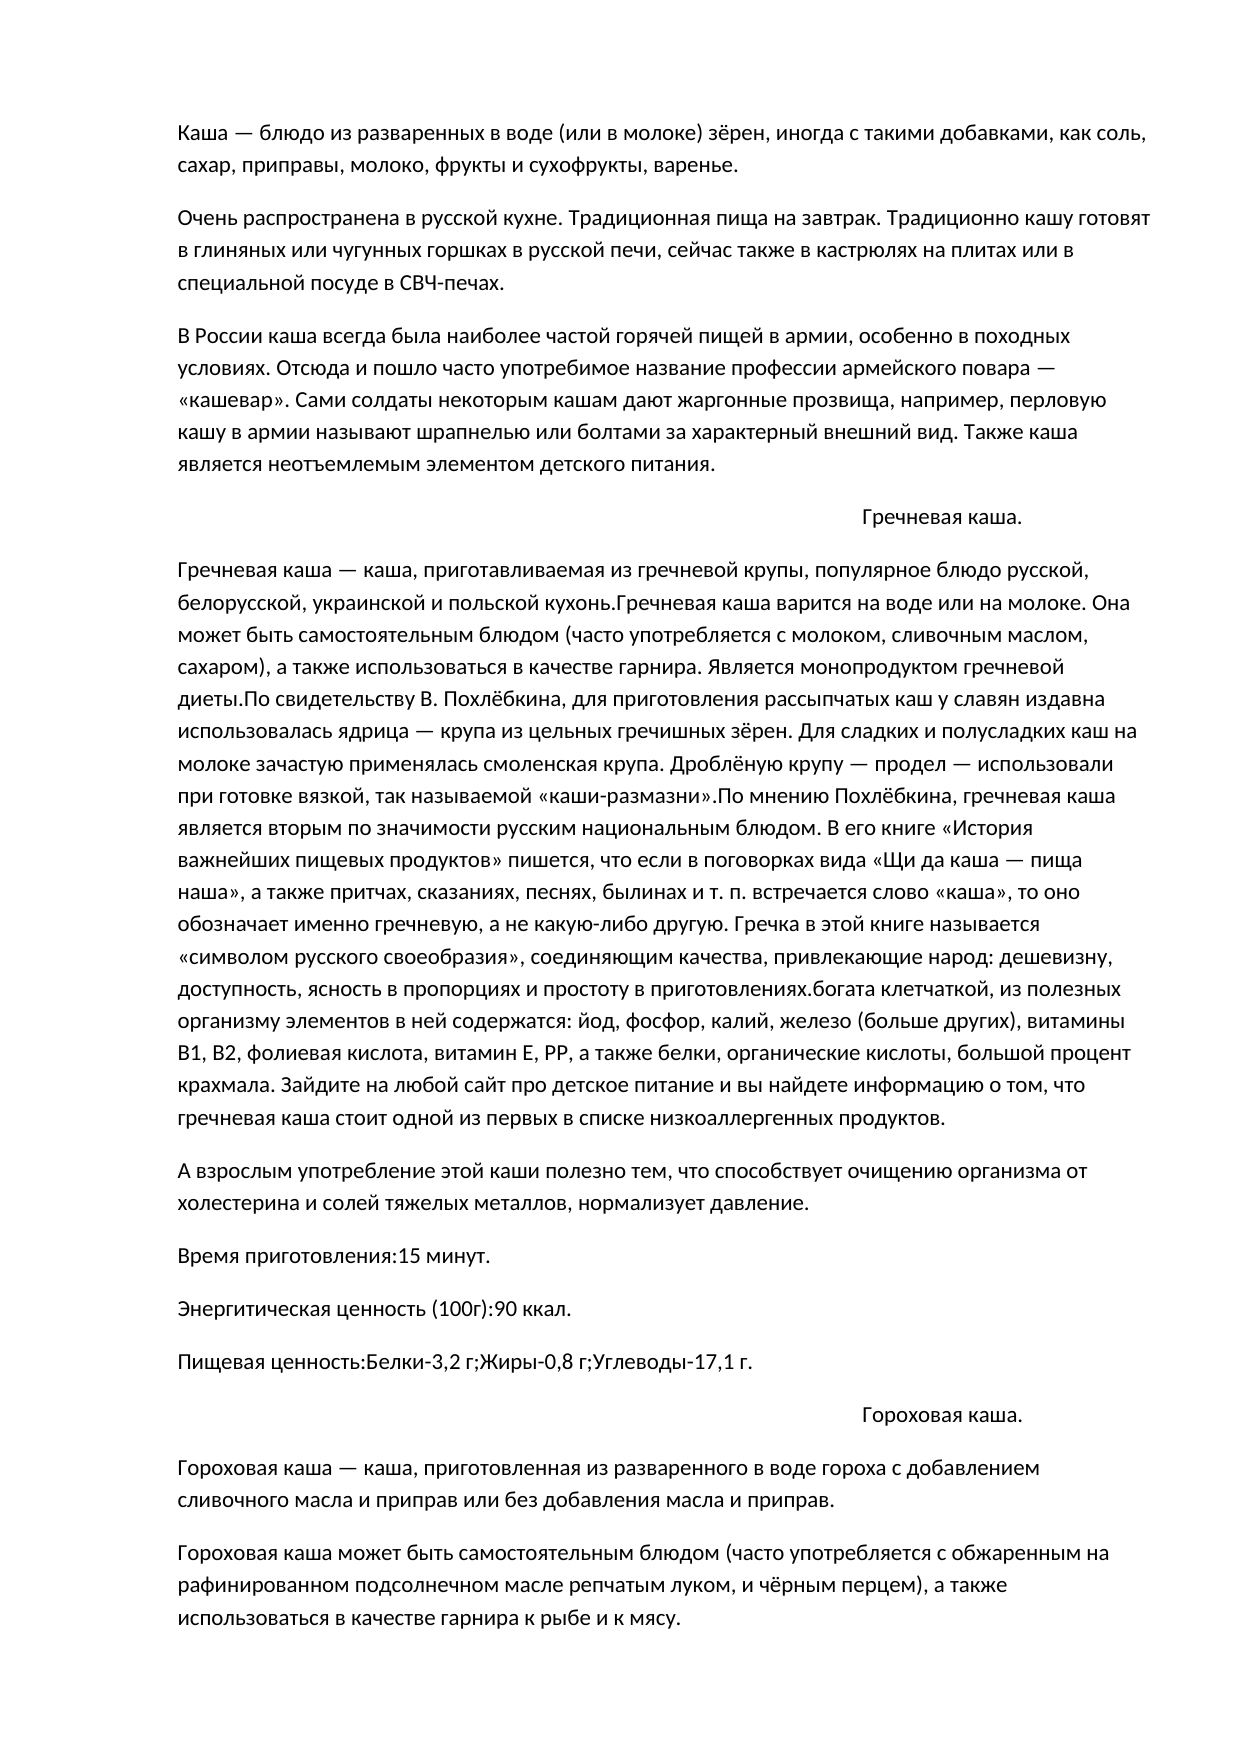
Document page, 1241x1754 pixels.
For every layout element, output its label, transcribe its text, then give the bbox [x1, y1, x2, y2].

text В России каша всегда была наиболее частой горячей пищей в армии, особенно в походных условиях. Отсюда и пошло часто употребимое название профессии армейского повара — «кашевар». Сами солдаты некоторым кашам дают жаргонные прозвища, например, перловую кашу в армии называют шрапнелью или болтами за характерный внешний вид. Также каша является неотъемлемым элементом детского питания. [177, 321, 1152, 477]
text Гороховая каша может быть самостоятельным блюдом (часто употребляется с обжаренным на рафинированном подсолнечном масле репчатым луком, и чёрным перцем), а также использоваться в качестве гарнира к рыбе и к мясу. [177, 1538, 1152, 1631]
text Время приготовления:15 минут. [177, 1241, 1152, 1269]
text Пищевая ценность:Белки-3,2 г;Жиры-0,8 г;Углеводы-17,1 г. [177, 1347, 1152, 1375]
text Гороховая каша — каша, приготовленная из разваренного в воде гороха с добавлением сливочного масла и приправ или без добавления масла и приправ. [177, 1453, 1152, 1513]
text А взрослым употребление этой каши полезно тем, что способствует очищению организма от холестерина и солей тяжелых металлов, нормализует давление. [177, 1156, 1152, 1216]
text Энергитическая ценность (100г):90 ккал. [177, 1294, 1152, 1322]
text Гречневая каша. [177, 502, 1152, 531]
text Гречневая каша — каша, приготавливаемая из гречневой крупы, популярное блюдо русской, белорусской, украинской и польской кухонь.Гречневая каша варится на воде или на молоке. Она может быть самостоятельным блюдом (часто употребляется с молоком, сливочным маслом, сахаром), а также использоваться в качестве гарнира. Является монопродуктом гречневой диеты.По свидетельству В. Похлёбкина, для приготовления рассыпчатых каш у славян издавна использовалась ядрица — крупа из цельных гречишных зёрен. Для сладких и полусладких каш на молоке зачастую применялась смоленская крупа. Дроблёную крупу — продел — использовали при готовке вязкой, так называемой «каши-размазни».По мнению Похлёбкина, гречневая каша является вторым по значимости русским национальным блюдом. В его книге «История важнейших пищевых продуктов» пишется, что если в поговорках вида «Щи да каша — пища наша», а также притчах, сказаниях, песнях, былинах и т. п. встречается слово «каша», то оно обозначает именно гречневую, а не какую-либо другую. Гречка в этой книге называется «символом русского своеобразия», соединяющим качества, привлекающие народ: дешевизну, доступность, ясность в пропорциях и простоту в приготовлениях.богата клетчаткой, из полезных организму элементов в ней содержатся: йод, фосфор, калий, железо (больше других), витамины В1, В2, фолиевая кислота, витамин Е, РР, а также белки, органические кислоты, большой процент крахмала. Зайдите на любой сайт про детское питание и вы найдете информацию о том, что гречневая каша стоит одной из первых в списке низкоаллергенных продуктов. [177, 556, 1152, 1131]
text Каша — блюдо из разваренных в воде (или в молоке) зёрен, иногда с такими добавками, как соль, сахар, приправы, молоко, фрукты и сухофрукты, варенье. [177, 118, 1152, 178]
text Гороховая каша. [177, 1400, 1152, 1428]
text Очень распространена в русской кухне. Традиционная пища на завтрак. Традиционно кашу готовят в глиняных или чугунных горшках в русской печи, сейчас также в кастрюлях на плитах или в специальной посуде в СВЧ-печах. [177, 203, 1152, 296]
